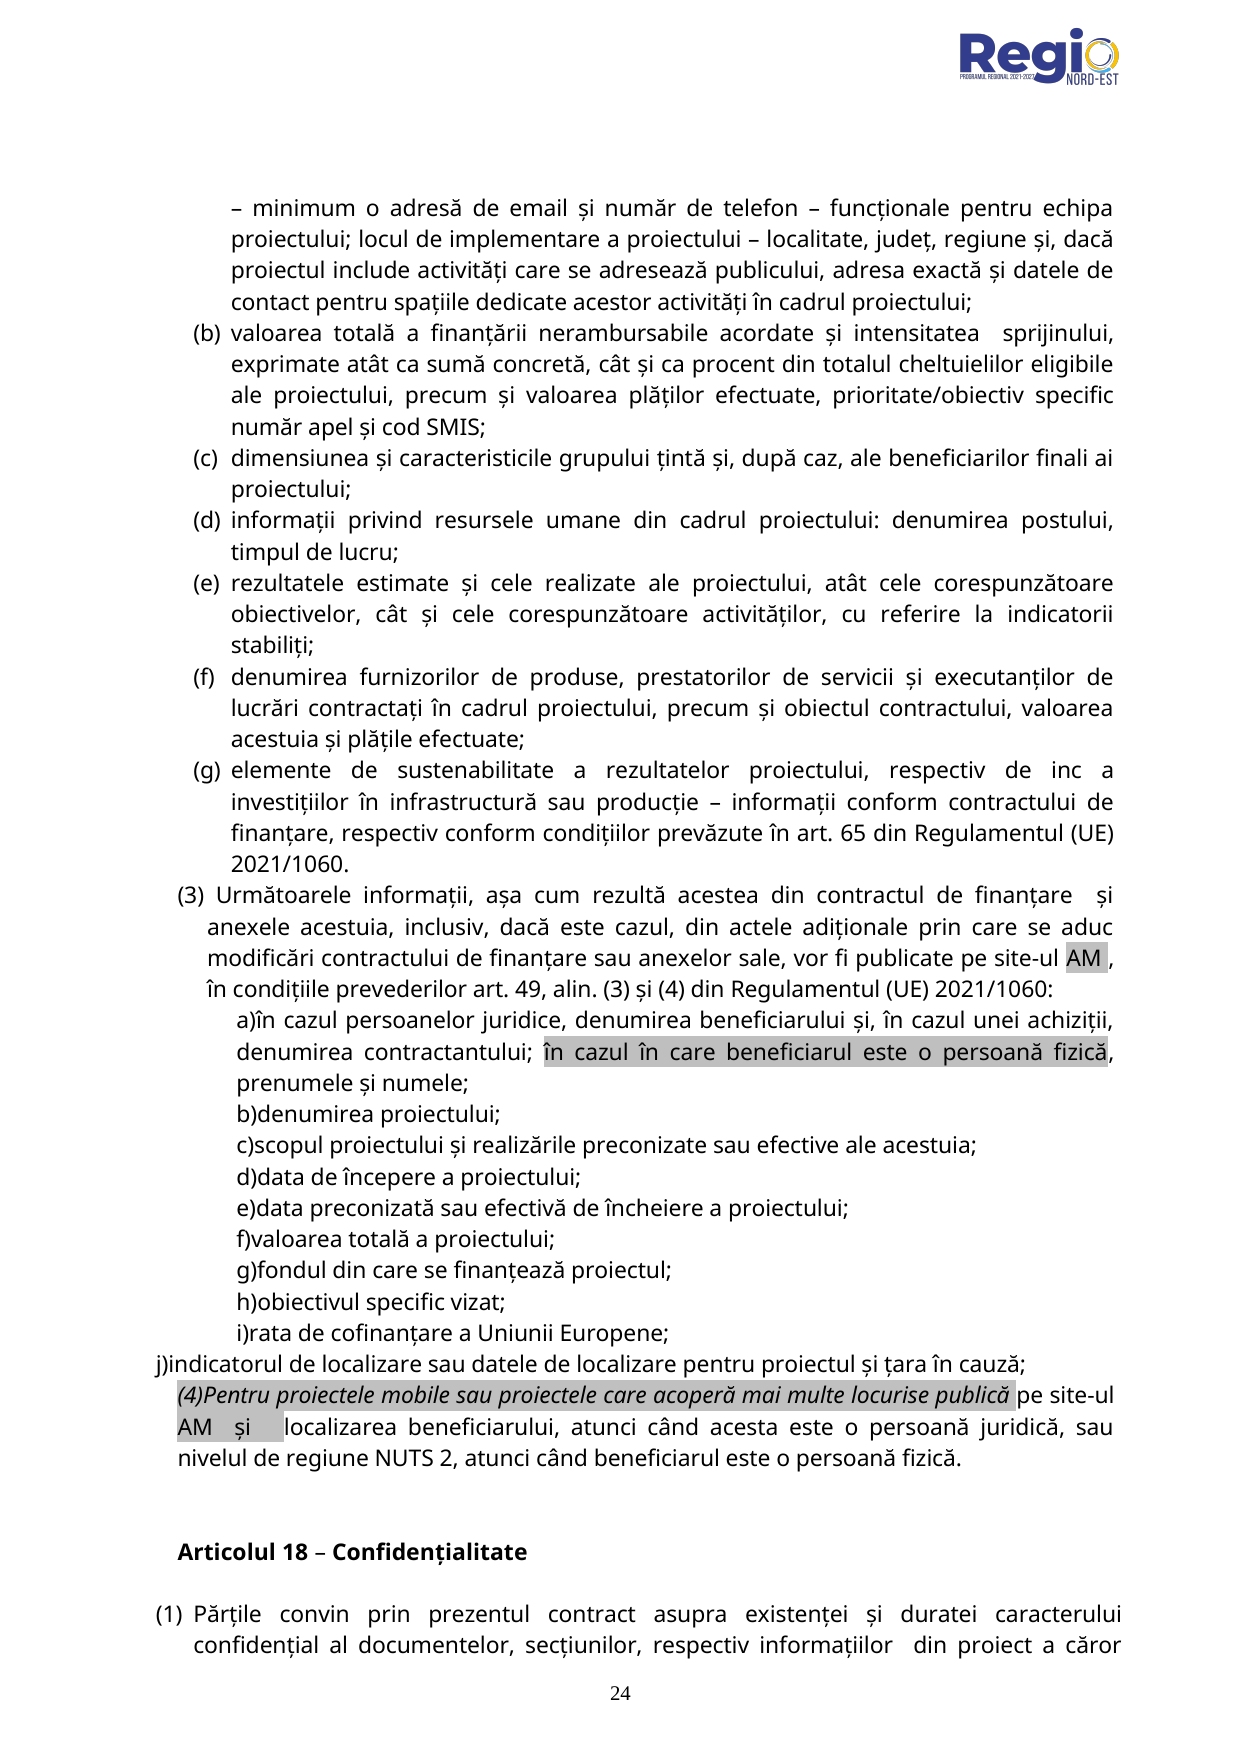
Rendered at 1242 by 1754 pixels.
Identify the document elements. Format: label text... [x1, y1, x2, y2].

list g)fondul din care se finanțează proiectul; [236, 1254, 1114, 1286]
text d)data de începere a proiectului; [236, 1161, 1114, 1192]
text Articolul 18 – Confidențialitate [130, 1536, 1122, 1567]
text b)denumirea proiectului; [236, 1098, 1114, 1129]
list f)valoarea totală a proiectului; [236, 1223, 1114, 1254]
text e)data preconizată sau efectivă de încheiere a proiectului; [236, 1192, 1114, 1223]
text (3) Următoarele informații, așa cum rezultă acestea din contractul de finanțare și anexele acestuia, inclusiv, dacă este cazul, din actele adiționale prin care se aduc modificări contractului de finanțare sau anexelor sale, vor fi publicate pe site-ul AM , în condițiile prevederilor art. 49, alin. (3) și (4) din Regulamentul (UE) 2021/1060: [177, 879, 1114, 1004]
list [193, 192, 1114, 317]
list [156, 1598, 1122, 1661]
list elemente de sustenabilitate a rezultatelor proiectului, respectiv de inc a investițiilor în infrastructură sau producție – informații conform contractului de finanțare, respectiv conform condițiilor prevăzute în art. 65 din Regulamentul (UE) 2021/1060. [193, 754, 1114, 879]
list i)rata de cofinanțare a Uniunii Europene; [236, 1317, 1114, 1348]
list dimensiunea și caracteristicile grupului țintă și, după caz, ale beneficiarilor finali ai proiectului; [193, 442, 1114, 504]
picture [957, 24, 1123, 88]
list denumirea furnizorilor de produse, prestatorilor de servicii și executanților de lucrări contractați în cadrul proiectului, precum și obiectul contractului, valoarea acestuia și plățile efectuate; [193, 661, 1114, 754]
text c)scopul proiectului și realizările preconizate sau efective ale acestuia; [236, 1129, 1114, 1161]
list rezultatele estimate și cele realizate ale proiectului, atât cele corespunzătoare obiectivelor, cât și cele corespunzătoare activităților, cu referire la indicatorii stabiliți; [193, 567, 1114, 661]
list a)în cazul persoanelor juridice, denumirea beneficiarului și, în cazul unei achiziții, denumirea contractantului; în cazul în care beneficiarul este o persoană fizică, prenumele și numele; [236, 1004, 1114, 1098]
list valoarea totală a finanțării nerambursabile acordate și intensitatea sprijinului, exprimate atât ca sumă concretă, cât și ca procent din totalul cheltuielilor eligibile ale proiectului, precum și valoarea plăților efectuate, prioritate/obiectiv specific număr apel și cod SMIS; [193, 317, 1114, 442]
list (4)Pentru proiectele mobile sau proiectele care acoperă mai multe locurise publică pe site-ul AM și localizarea beneficiarului, atunci când acesta este o persoană juridică, sau nivelul de regiune NUTS 2, atunci când beneficiarul este o persoană fizică. [177, 1379, 1114, 1473]
list h)obiectivul specific vizat; [236, 1286, 1114, 1317]
text j)indicatorul de localizare sau datele de localizare pentru proiectul și țara în cauză; [156, 1348, 1114, 1379]
list informații privind resursele umane din cadrul proiectului: denumirea postului, timpul de lucru; [193, 504, 1114, 567]
